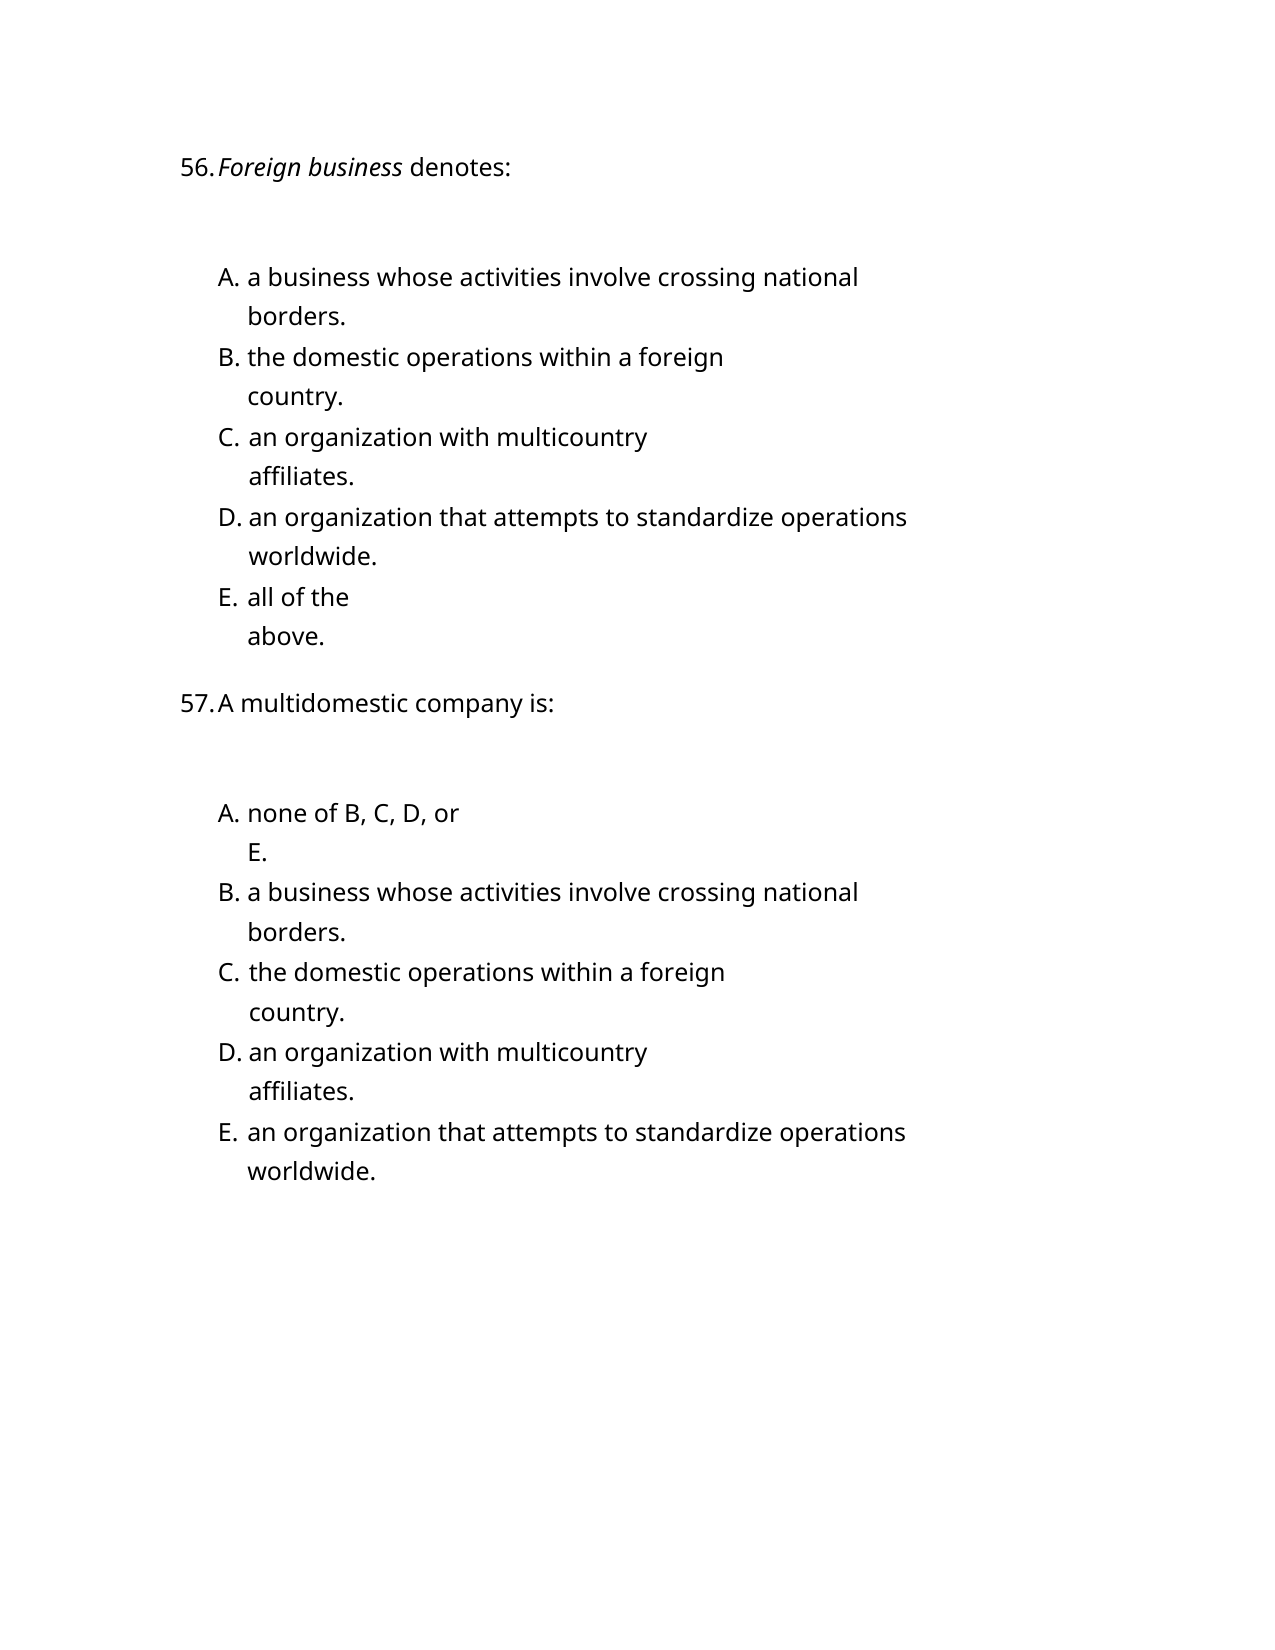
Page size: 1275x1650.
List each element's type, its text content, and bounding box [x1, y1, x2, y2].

table_header A multidomestic company is: [218, 686, 1125, 1192]
table_header 57. [180, 686, 218, 1192]
table_header 56. [180, 150, 218, 656]
table_header Foreign business denotes: [218, 150, 1125, 656]
